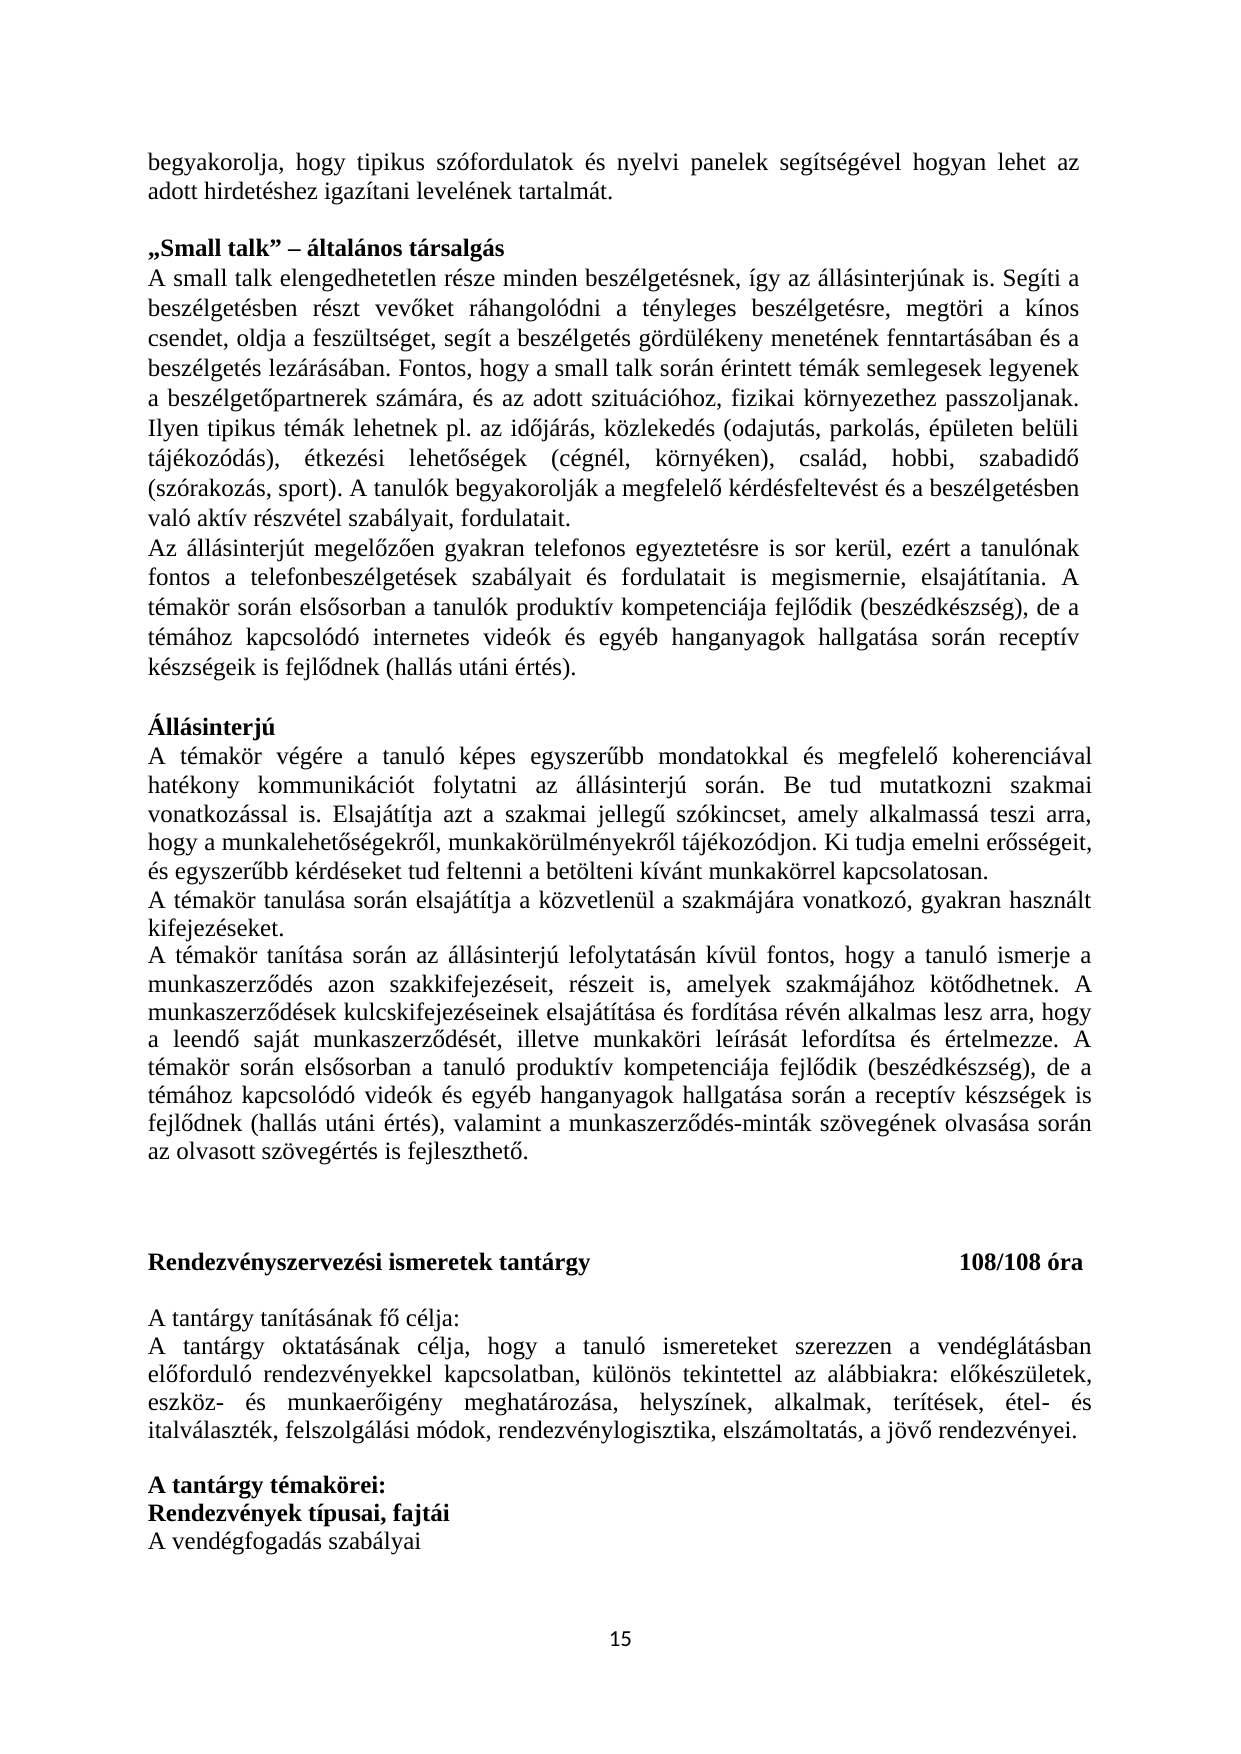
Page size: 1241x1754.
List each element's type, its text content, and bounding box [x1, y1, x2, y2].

text „Small talk” – általános társalgás [148, 233, 1093, 262]
text A témakör tanítása során az állásinterjú lefolytatásán kívül fontos, hogy a tanuló ismerje a munkaszerződés azon szakkifejezéseit, részeit is, amelyek szakmájához kötődhetnek. A munkaszerződések kulcskifejezéseinek elsajátítása és fordítása révén alkalmas lesz arra, hogy a leendő saját munkaszerződését, illetve munkaköri leírását lefordítsa és értelmezze. A témakör során elsősorban a tanuló produktív kompetenciája fejlődik (beszédkészség), de a témához kapcsolódó videók és egyéb hanganyagok hallgatása során a receptív készségek is fejlődnek (hallás utáni értés), valamint a munkaszerződés-minták szövegének olvasása során az olvasott szövegértés is fejleszthető. [148, 942, 1093, 1165]
text A small talk elengedhetetlen része minden beszélgetésnek, így az állásinterjúnak is. Segíti a beszélgetésben részt vevőket ráhangolódni a tényleges beszélgetésre, megtöri a kínos csendet, oldja a feszültséget, segít a beszélgetés gördülékeny menetének fenntartásában és a beszélgetés lezárásában. Fontos, hogy a small talk során érintett témák semlegesek legyenek a beszélgetőpartnerek számára, és az adott szituációhoz, fizikai környezethez passzoljanak. Ilyen tipikus témák lehetnek pl. az időjárás, közlekedés (odajutás, parkolás, épületen belüli tájékozódás), étkezési lehetőségek (cégnél, környéken), család, hobbi, szabadidő (szórakozás, sport). A tanulók begyakorolják a megfelelő kérdésfeltevést és a beszélgetésben való aktív részvétel szabályait, fordulatait. [148, 263, 1080, 531]
text A tantárgy témakörei: [148, 1471, 1093, 1499]
text Az állásinterjút megelőzően gyakran telefonos egyeztetésre is sor kerül, ezért a tanulónak fontos a telefonbeszélgetések szabályait és fordulatait is megismernie, elsajátítania. A témakör során elsősorban a tanulók produktív kompetenciája fejlődik (beszédkészség), de a témához kapcsolódó internetes videók és egyéb hanganyagok hallgatása során receptív készségeik is fejlődnek (hallás utáni értés). [148, 533, 1080, 681]
text A tantárgy oktatásának célja, hogy a tanuló ismereteket szerezzen a vendéglátásban előforduló rendezvényekkel kapcsolatban, különös tekintettel az alábbiakra: előkészületek, eszköz- és munkaerőigény meghatározása, helyszínek, alkalmak, terítések, étel- és italválaszték, felszolgálási módok, rendezvénylogisztika, elszámoltatás, a jövő rendezvényei. [148, 1332, 1093, 1443]
text A vendégfogadás szabályai [148, 1527, 1093, 1555]
text A témakör tanulása során elsajátítja a közvetlenül a szakmájára vonatkozó, gyakran használt kifejezéseket. [148, 886, 1093, 942]
text Rendezvényszervezési ismeretek tantárgy 108/108 óra [148, 1248, 1093, 1276]
text Rendezvények típusai, fajtái [148, 1499, 1093, 1527]
text A témakör végére a tanuló képes egyszerűbb mondatokkal és megfelelő koherenciával hatékony kommunikációt folytatni az állásinterjú során. Be tud mutatkozni szakmai vonatkozással is. Elsajátítja azt a szakmai jellegű szókincset, amely alkalmassá teszi arra, hogy a munkalehetőségekről, munkakörülményekről tájékozódjon. Ki tudja emelni erősségeit, és egyszerűbb kérdéseket tud feltenni a betölteni kívánt munkakörrel kapcsolatosan. [148, 742, 1093, 884]
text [148, 148, 1080, 204]
text Állásinterjú [148, 712, 1093, 741]
text A tantárgy tanításának fő célja: [148, 1304, 1093, 1332]
